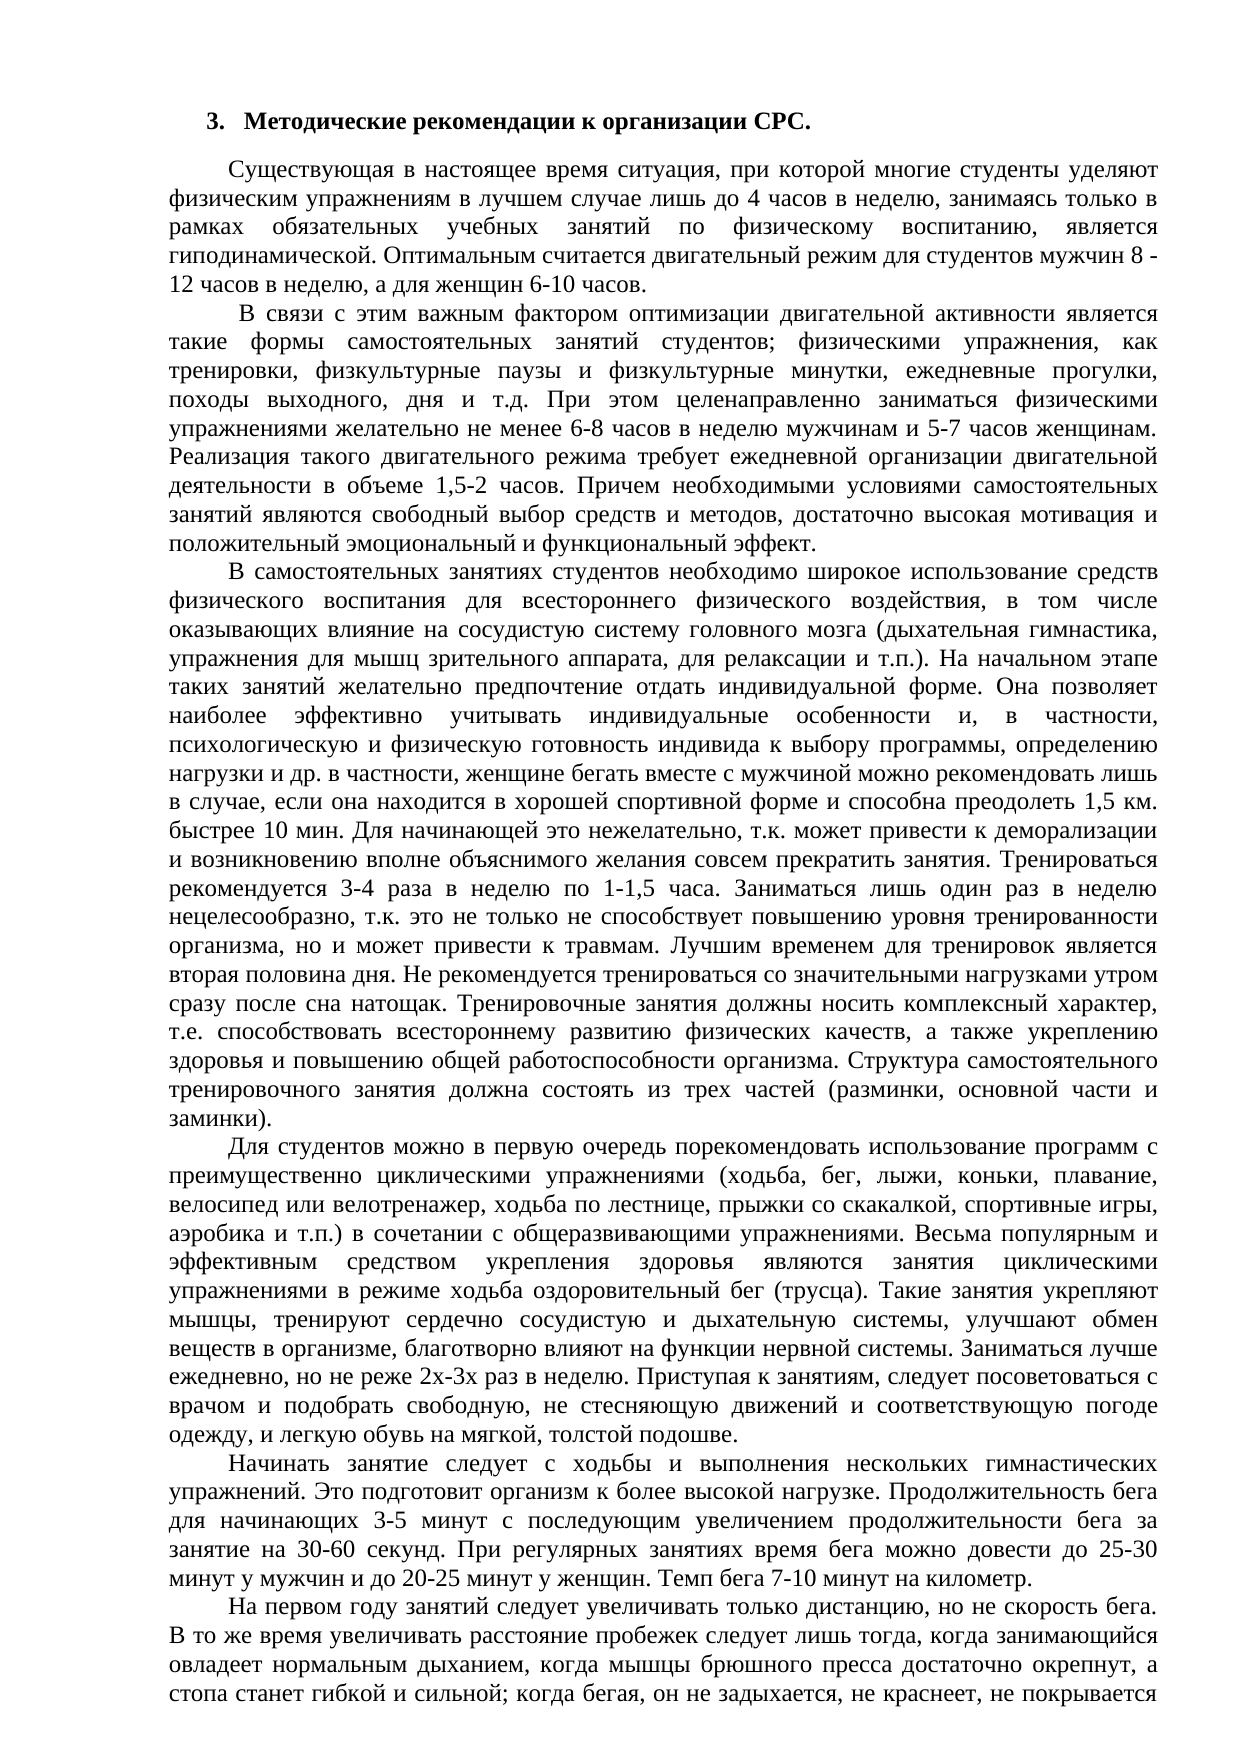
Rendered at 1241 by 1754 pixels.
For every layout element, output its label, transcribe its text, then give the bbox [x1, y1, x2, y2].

text Начинать занятие следует с ходьбы и выполнения нескольких гимнастических упражнений. Это подготовит организм к более высокой нагрузке. Продолжительность бега для начинающих 3-5 минут с последующим увеличением продолжительности бега за занятие на 30-60 секунд. При регулярных занятиях время бега можно довести до 25-30 минут у мужчин и до 20-25 минут у женщин. Темп бега 7-10 минут на километр. [169, 1448, 1159, 1591]
text В самостоятельных занятиях студентов необходимо широкое использование средств физического воспитания для всестороннего физического воздействия, в том числе оказывающих влияние на сосудистую систему головного мозга (дыхательная гимнастика, упражнения для мышц зрительного аппарата, для релаксации и т.п.). На начальном этапе таких занятий желательно предпочтение отдать индивидуальной форме. Она позволяет наиболее эффективно учитывать индивидуальные особенности и, в частности, психологическую и физическую готовность индивида к выбору программы, определению нагрузки и др. в частности, женщине бегать вместе с мужчиной можно рекомендовать лишь в случае, если она находится в хорошей спортивной форме и способна преодолеть 1,5 км. быстрее 10 мин. Для начинающей это нежелательно, т.к. может привести к деморализации и возникновению вполне объяснимого желания совсем прекратить занятия. Тренироваться рекомендуется 3-4 раза в неделю по 1-1,5 часа. Заниматься лишь один раз в неделю нецелесообразно, т.к. это не только не способствует повышению уровня тренированности организма, но и может привести к травмам. Лучшим временем для тренировок является вторая половина дня. Не рекомендуется тренироваться со значительными нагрузками утром сразу после сна натощак. Тренировочные занятия должны носить комплексный характер, т.е. способствовать всестороннему развитию физических качеств, а также укреплению здоровья и повышению общей работоспособности организма. Структура самостоятельного тренировочного занятия должна состоять из трех частей (разминки, основной части и заминки). [169, 556, 1159, 1131]
text Существующая в настоящее время ситуация, при которой многие студенты уделяют физическим упражнениям в лучшем случае лишь до 4 часов в неделю, занимаясь только в рамках обязательных учебных занятий по физическому воспитанию, является гиподинамической. Оптимальным считается двигательный режим для студентов мужчин 8 -12 часов в неделю, а для женщин 6-10 часов. [169, 154, 1159, 298]
list Методические рекомендации к организации СРС. [206, 106, 1159, 135]
text Для студентов можно в первую очередь порекомендовать использование программ с преимущественно циклическими упражнениями (ходьба, бег, лыжи, коньки, плавание, велосипед или велотренажер, ходьба по лестнице, прыжки со скакалкой, спортивные игры, аэробика и т.п.) в сочетании с общеразвивающими упражнениями. Весьма популярным и эффективным средством укрепления здоровья являются занятия циклическими упражнениями в режиме ходьба оздоровительный бег (трусца). Такие занятия укрепляют мышцы, тренируют сердечно сосудистую и дыхательную системы, улучшают обмен веществ в организме, благотворно влияют на функции нервной системы. Заниматься лучше ежедневно, но не реже 2х-3х раз в неделю. Приступая к занятиям, следует посоветоваться с врачом и подобрать свободную, не стесняющую движений и соответствующую погоде одежду, и легкую обувь на мягкой, толстой подошве. [169, 1131, 1159, 1448]
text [169, 1591, 1159, 1706]
text В связи с этим важным фактором оптимизации двигательной активности является такие формы самостоятельных занятий студентов; физическими упражнения, как тренировки, физкультурные паузы и физкультурные минутки, ежедневные прогулки, походы выходного, дня и т.д. При этом целенаправленно заниматься физическими упражнениями желательно не менее 6-8 часов в неделю мужчинам и 5-7 часов женщинам. Реализация такого двигательного режима требует ежедневной организации двигательной деятельности в объеме 1,5-2 часов. Причем необходимыми условиями самостоятельных занятий являются свободный выбор средств и методов, достаточно высокая мотивация и положительный эмоциональный и функциональный эффект. [169, 298, 1159, 556]
